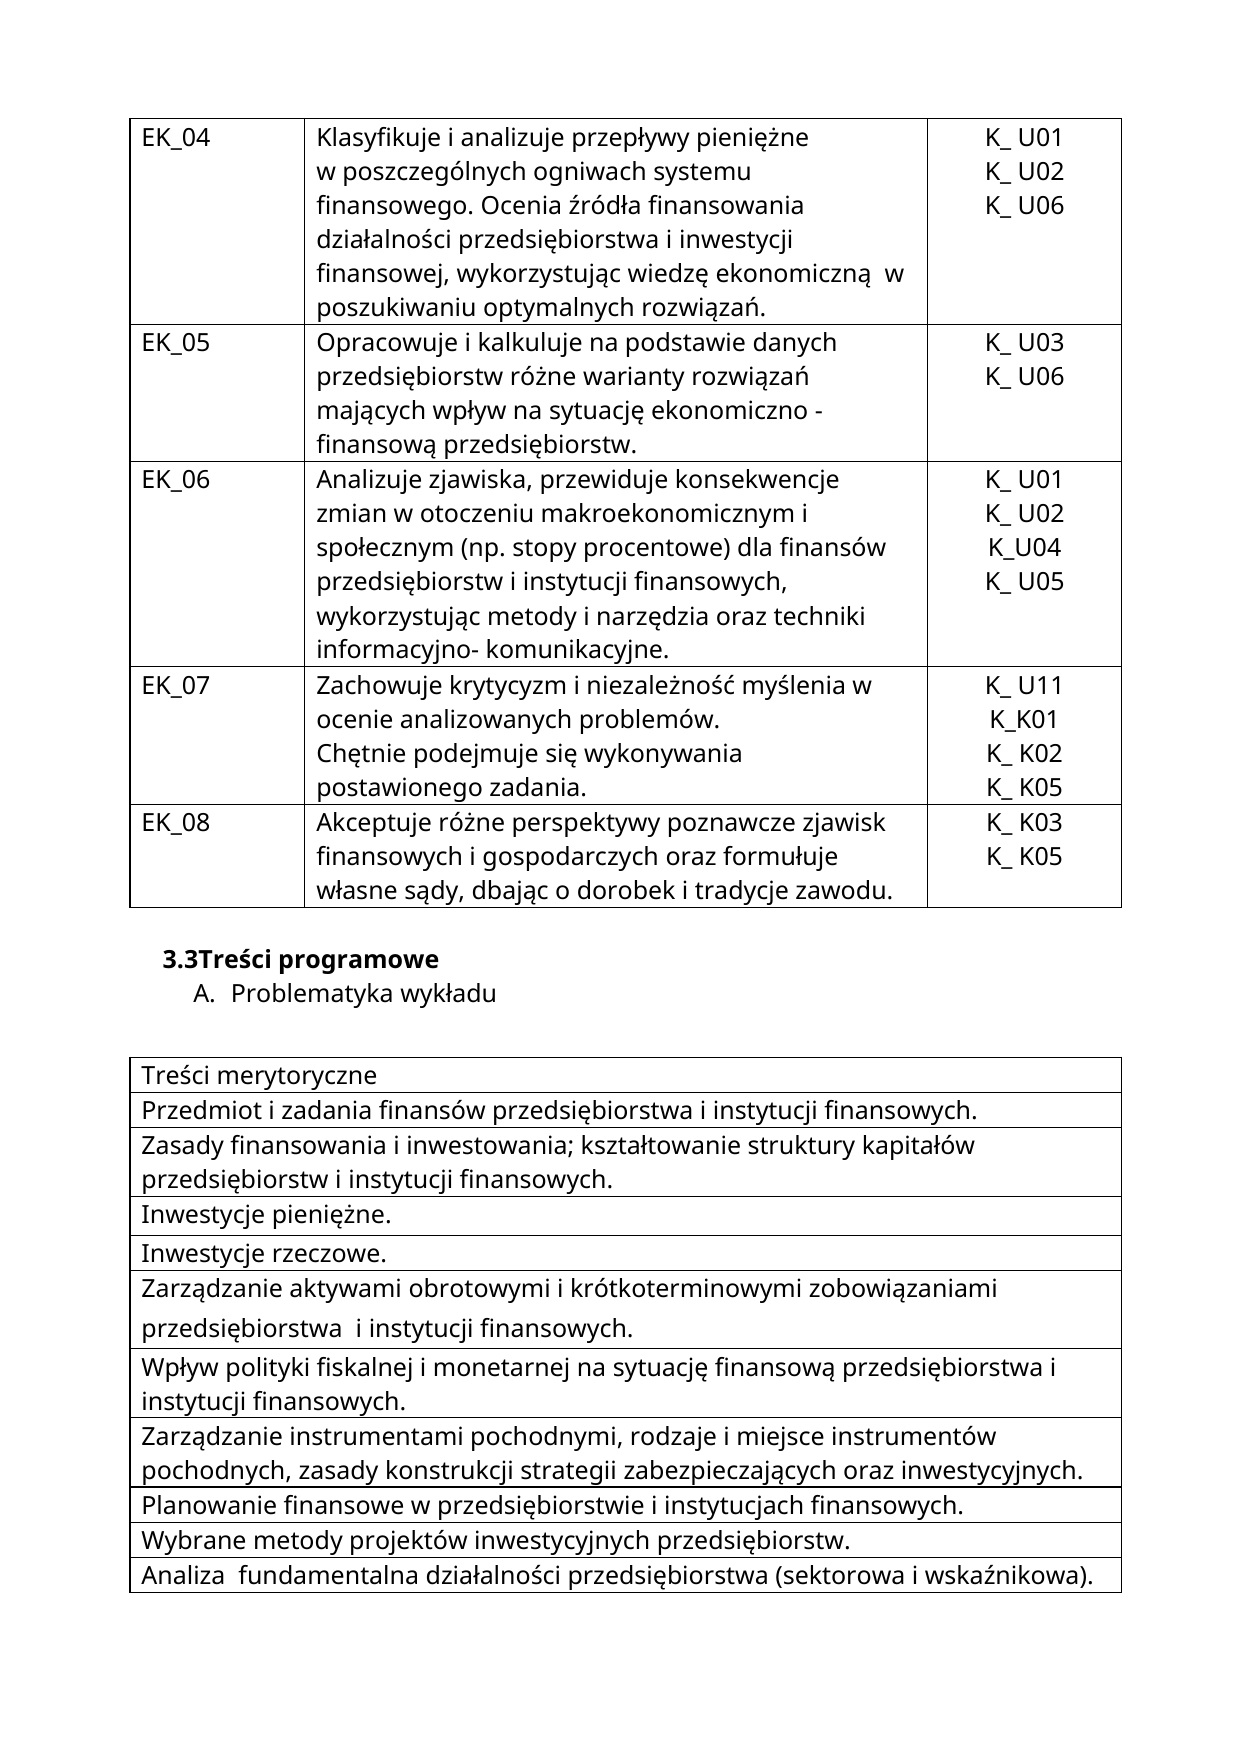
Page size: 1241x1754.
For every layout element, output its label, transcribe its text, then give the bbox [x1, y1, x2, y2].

table_cell EK_08 [131, 805, 304, 907]
table_cell K_ K03 K_ K05 [928, 805, 1121, 907]
table_cell Akceptuje różne perspektywy poznawcze zjawisk finansowych i gospodarczych oraz formułuje własne sądy, dbając o dorobek i tradycje zawodu. [305, 805, 927, 907]
table_cell EK_05 [131, 325, 304, 461]
table_cell Zachowuje krytycyzm i niezależność myślenia w ocenie analizowanych problemów. Chętnie podejmuje się wykonywania postawionego zadania. [305, 667, 927, 803]
list 3.3Treści programowe [162, 942, 1122, 976]
table_cell K_ U11 K_K01 K_ K02 K_ K05 [928, 667, 1121, 803]
table_cell Analizuje zjawiska, przewiduje konsekwencje zmian w otoczeniu makroekonomicznym i społecznym (np. stopy procentowe) dla finansów przedsiębiorstw i instytucji finansowych, wykorzystując metody i narzędzia oraz techniki informacyjno- komunikacyjne. [305, 462, 927, 666]
table_cell Wybrane metody projektów inwestycyjnych przedsiębiorstw. [131, 1523, 1121, 1557]
table_cell EK_04 [131, 119, 304, 323]
table_cell Wpływ polityki fiskalnej i monetarnej na sytuację finansową przedsiębiorstwa i instytucji finansowych. [131, 1349, 1121, 1417]
table_cell Opracowuje i kalkuluje na podstawie danych przedsiębiorstw różne warianty rozwiązań mających wpływ na sytuację ekonomiczno -finansową przedsiębiorstw. [305, 325, 927, 461]
table_cell K_ U01 K_ U02 K_U04 K_ U05 [928, 462, 1121, 666]
table_cell K_ U01 K_ U02 K_ U06 [928, 119, 1121, 323]
table_cell Inwestycje rzeczowe. [131, 1236, 1121, 1270]
table_cell K_ U03 K_ U06 [928, 325, 1121, 461]
table_cell Analiza fundamentalna działalności przedsiębiorstwa (sektorowa i wskaźnikowa). [131, 1558, 1121, 1592]
table_cell EK_07 [131, 667, 304, 803]
table_cell Klasyfikuje i analizuje przepływy pieniężne w poszczególnych ogniwach systemu finansowego. Ocenia źródła finansowania działalności przedsiębiorstwa i inwestycji finansowej, wykorzystując wiedzę ekonomiczną w poszukiwaniu optymalnych rozwiązań. [305, 119, 927, 323]
table_cell Zarządzanie instrumentami pochodnymi, rodzaje i miejsce instrumentów pochodnych, zasady konstrukcji strategii zabezpieczających oraz inwestycyjnych. [131, 1418, 1121, 1486]
table_cell Inwestycje pieniężne. [131, 1197, 1121, 1235]
table_cell Zarządzanie aktywami obrotowymi i krótkoterminowymi zobowiązaniami przedsiębiorstwa i instytucji finansowych. [131, 1271, 1121, 1348]
table_header Treści merytoryczne [131, 1058, 1121, 1092]
list Problematyka wykładu [193, 976, 1122, 1010]
table_cell Zasady finansowania i inwestowania; kształtowanie struktury kapitałów przedsiębiorstw i instytucji finansowych. [131, 1128, 1121, 1196]
table_cell Planowanie finansowe w przedsiębiorstwie i instytucjach finansowych. [131, 1488, 1121, 1522]
table_cell EK_06 [131, 462, 304, 666]
table_cell Przedmiot i zadania finansów przedsiębiorstwa i instytucji finansowych. [131, 1093, 1121, 1127]
